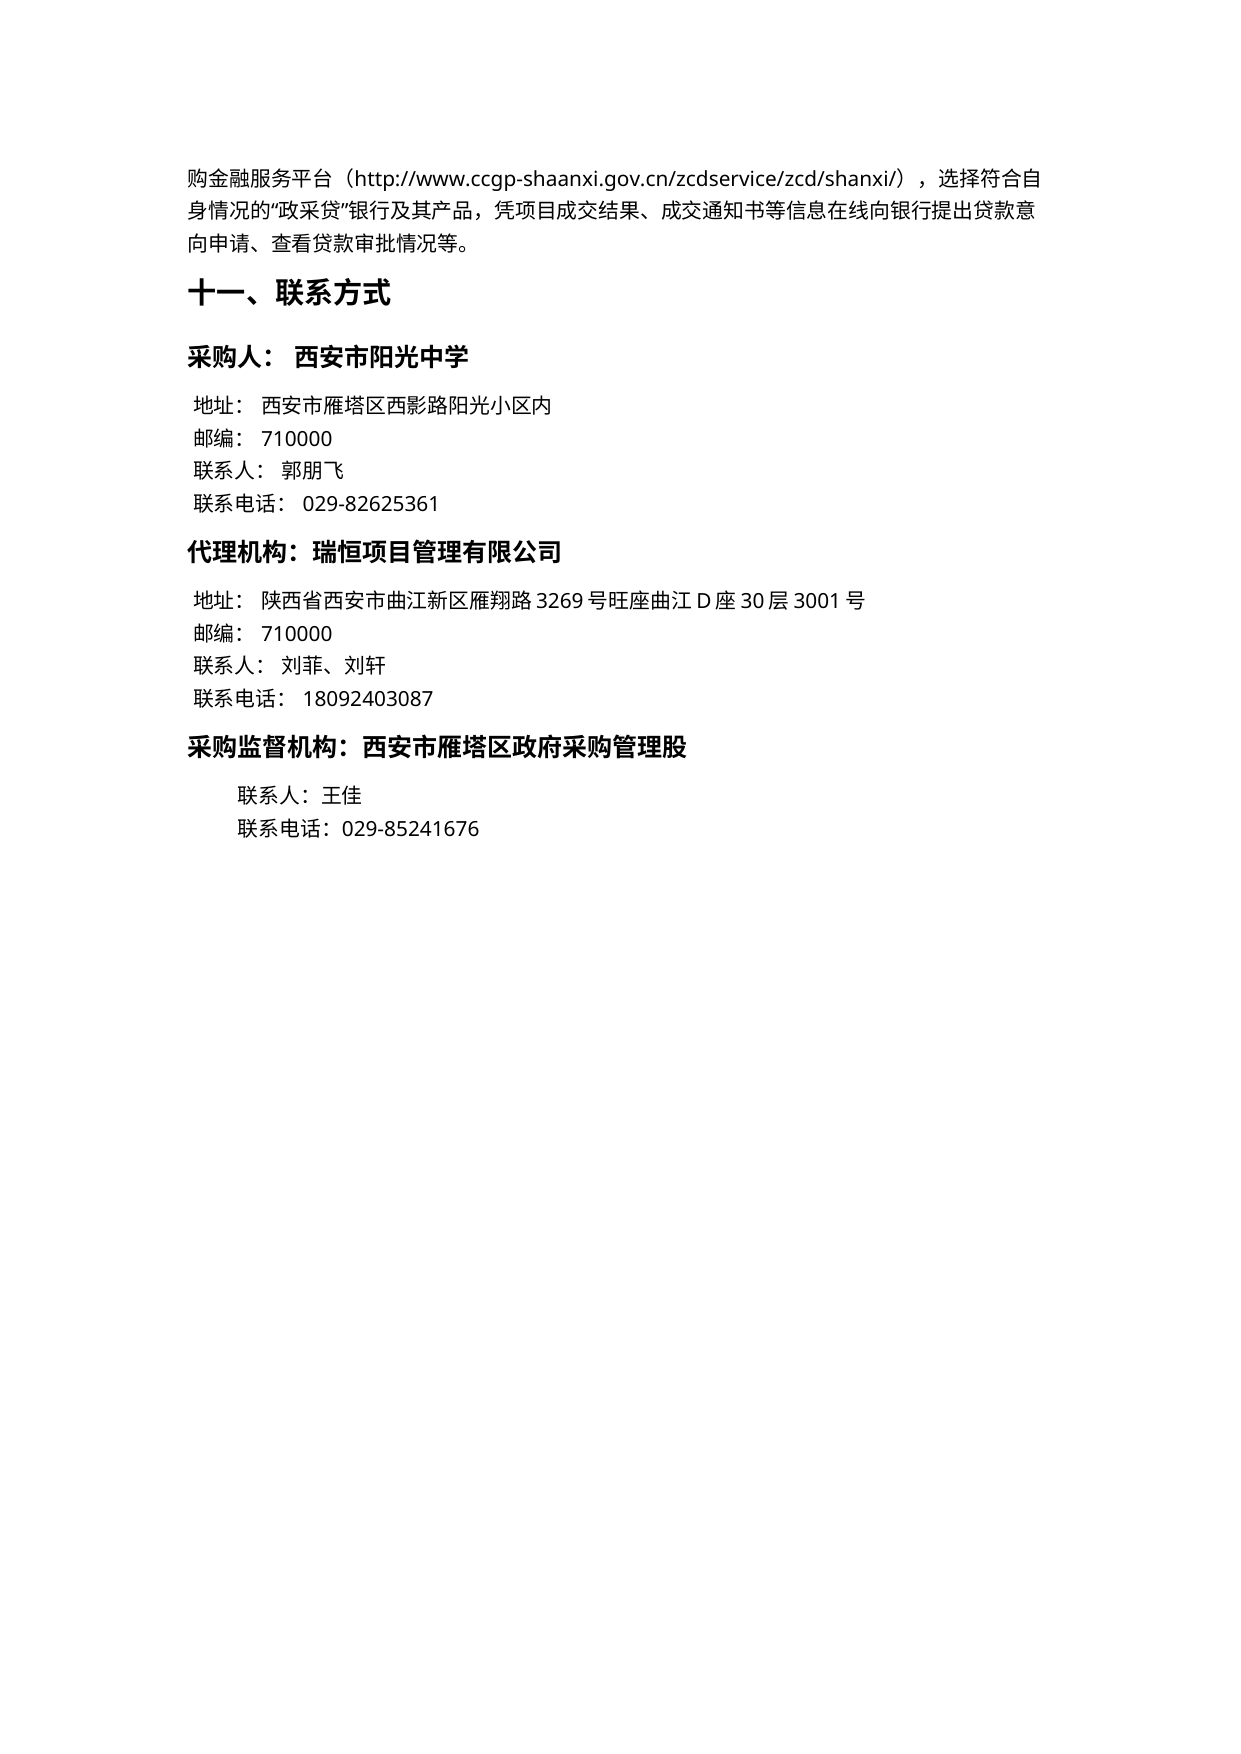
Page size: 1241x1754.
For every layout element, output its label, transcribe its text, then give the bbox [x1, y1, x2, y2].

text 代理机构：瑞恒项目管理有限公司 [187, 519, 1053, 584]
text 邮编： 710000 [187, 422, 1053, 454]
text 采购人： 西安市阳光中学 [187, 324, 1053, 389]
text 联系人： 郭朋飞 [187, 454, 1053, 487]
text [187, 162, 1053, 259]
text 联系电话： 029-82625361 [187, 487, 1053, 519]
text 联系人：王佳 [187, 779, 1053, 812]
text 联系电话： 18092403087 [187, 682, 1053, 714]
text 采购监督机构：西安市雁塔区政府采购管理股 [187, 714, 1053, 779]
text 地址： 陕西省西安市曲江新区雁翔路3269号旺座曲江D座30层3001号 [187, 584, 1053, 617]
text 十一、联系方式 [187, 259, 1053, 324]
text 联系电话：029-85241676 [187, 812, 1053, 844]
text 邮编： 710000 [187, 617, 1053, 649]
text 地址： 西安市雁塔区西影路阳光小区内 [187, 389, 1053, 422]
text 联系人： 刘菲、刘轩 [187, 649, 1053, 682]
